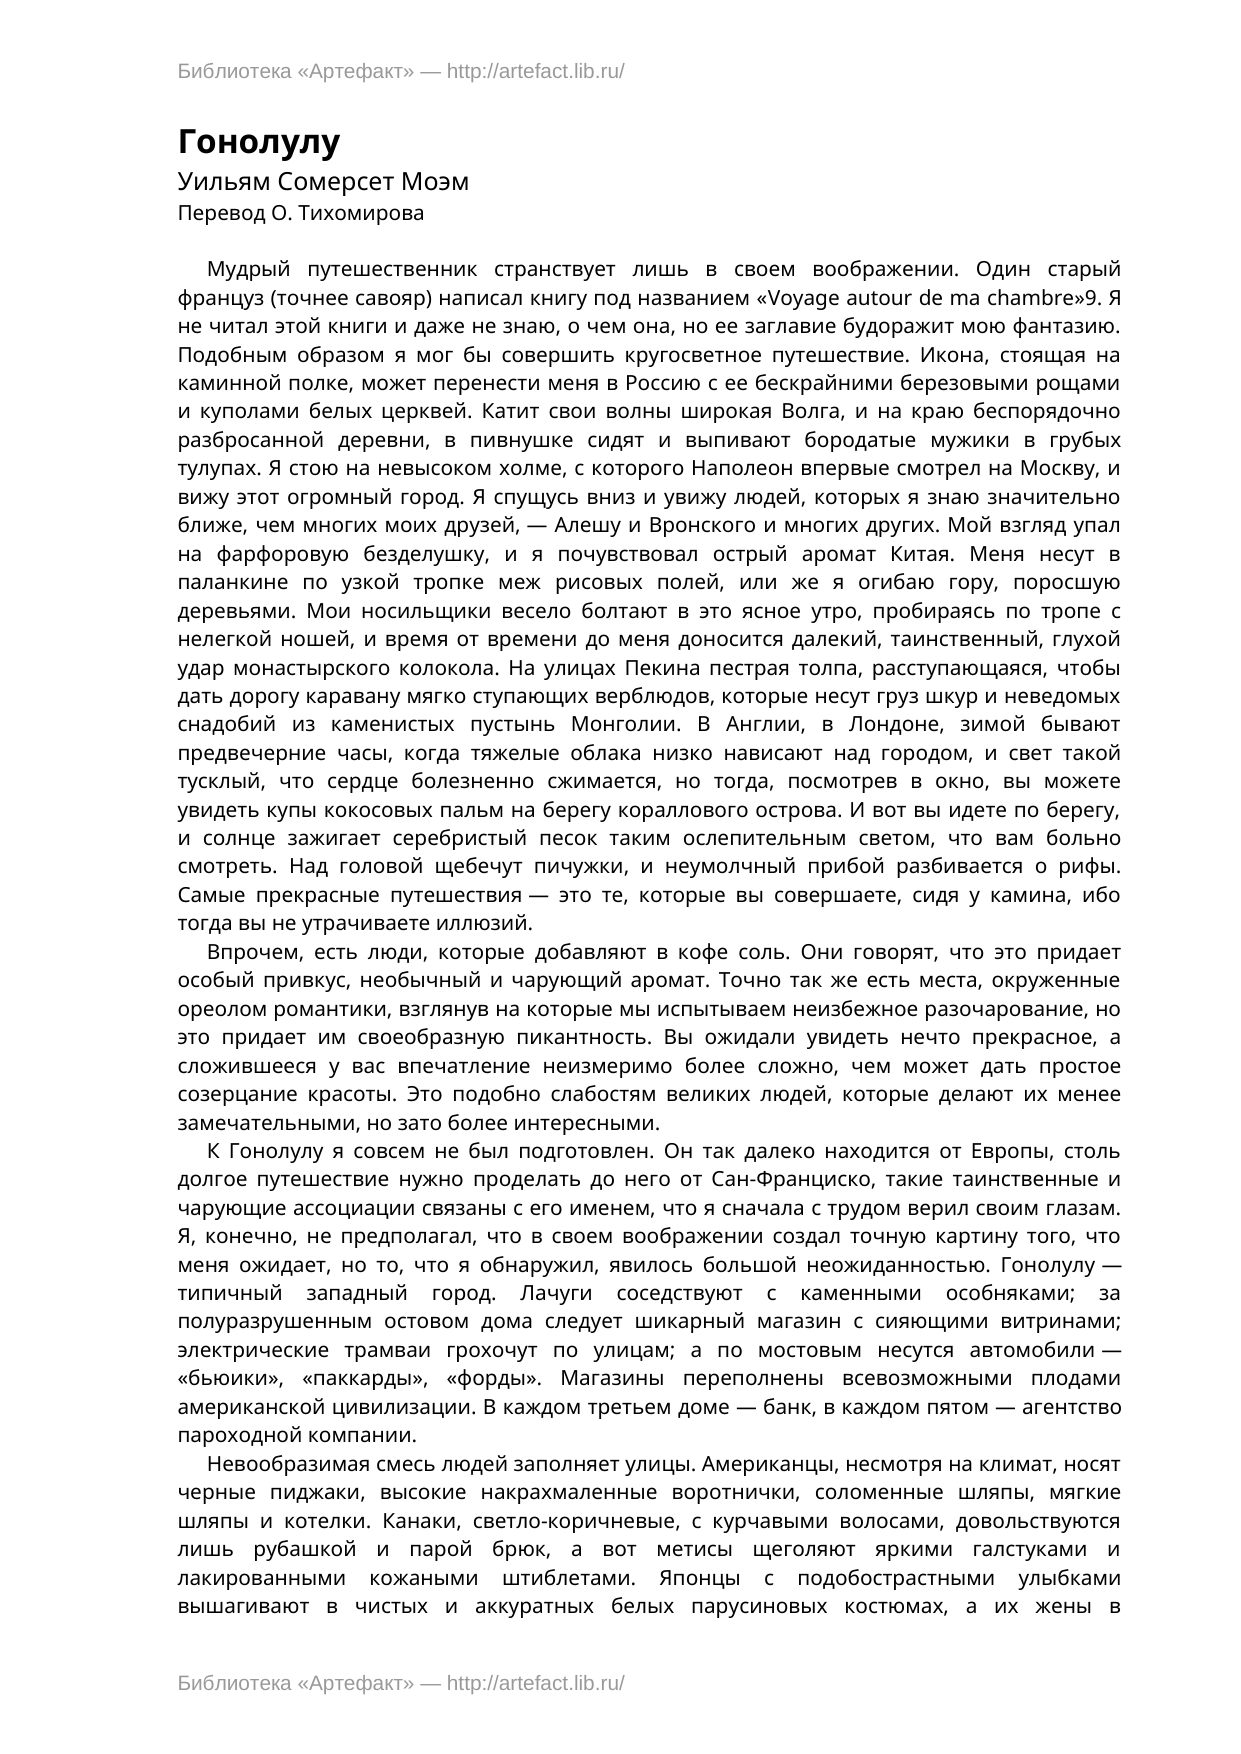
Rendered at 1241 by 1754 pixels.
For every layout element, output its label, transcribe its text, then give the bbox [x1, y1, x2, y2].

text Перевод О. Тихомирова [177, 198, 1122, 226]
subtitle Гонолулу [177, 118, 1122, 163]
text Мудрый путешественник странствует лишь в своем воображении. Один старый француз (точнее савояр) написал книгу под названием «Voyage autour de ma chambre»9. Я не читал этой книги и даже не знаю, о чем она, но ее заглавие будоражит мою фантазию. Подобным образом я мог бы совершить кругосветное путешествие. Икона, стоящая на каминной полке, может перенести меня в Россию с ее бескрайними березовыми рощами и куполами белых церквей. Катит свои волны широкая Волга, и на краю беспорядочно разбросанной деревни, в пивнушке сидят и выпивают бородатые мужики в грубых тулупах. Я стою на невысоком холме, с которого Наполеон впервые смотрел на Москву, и вижу этот огромный город. Я спущусь вниз и увижу людей, которых я знаю значительно ближе, чем многих моих друзей, — Алешу и Вронского и многих других. Мой взгляд упал на фарфоровую безделушку, и я почувствовал острый аромат Китая. Меня несут в паланкине по узкой тропке меж рисовых полей, или же я огибаю гору, поросшую деревьями. Мои носильщики весело болтают в это ясное утро, пробираясь по тропе с нелегкой ношей, и время от времени до меня доносится далекий, таинственный, глухой удар монастырского колокола. На улицах Пекина пестрая толпа, расступающаяся, чтобы дать дорогу каравану мягко ступающих верблюдов, которые несут груз шкур и неведомых снадобий из каменистых пустынь Монголии. В Англии, в Лондоне, зимой бывают предвечерние часы, когда тяжелые облака низко нависают над городом, и свет такой тусклый, что сердце болезненно сжимается, но тогда, посмотрев в окно, вы можете увидеть купы кокосовых пальм на берегу кораллового острова. И вот вы идете по берегу, и солнце зажигает серебристый песок таким ослепительным светом, что вам больно смотреть. Над головой щебечут пичужки, и неумолчный прибой разбивается о рифы. Самые прекрасные путешествия — это те, которые вы совершаете, сидя у камина, ибо тогда вы не утрачиваете иллюзий. [177, 254, 1122, 937]
text Уильям Сомерсет Моэм [177, 163, 1122, 198]
text Впрочем, есть люди, которые добавляют в кофе соль. Они говорят, что это придает особый привкус, необычный и чарующий аромат. Точно так же есть места, окруженные ореолом романтики, взглянув на которые мы испытываем неизбежное разочарование, но это придает им своеобразную пикантность. Вы ожидали увидеть нечто прекрасное, а сложившееся у вас впечатление неизмеримо более сложно, чем может дать простое созерцание красоты. Это подобно слабостям великих людей, которые делают их менее замечательными, но зато более интересными. [177, 937, 1122, 1136]
text К Гонолулу я совсем не был подготовлен. Он так далеко находится от Европы, столь долгое путешествие нужно проделать до него от Сан-Франциско, такие таинственные и чарующие ассоциации связаны с его именем, что я сначала с трудом верил своим глазам. Я, конечно, не предполагал, что в своем воображении создал точную картину того, что меня ожидает, но то, что я обнаружил, явилось большой неожиданностью. Гонолулу — типичный западный город. Лачуги соседствуют с каменными особняками; за полуразрушенным остовом дома следует шикарный магазин с сияющими витринами; электрические трамваи грохочут по улицам; а по мостовым несутся автомобили — «бьюики», «паккарды», «форды». Магазины переполнены всевозможными плодами американской цивилизации. В каждом третьем доме — банк, в каждом пятом — агентство пароходной компании. [177, 1136, 1122, 1449]
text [177, 1449, 1122, 1619]
